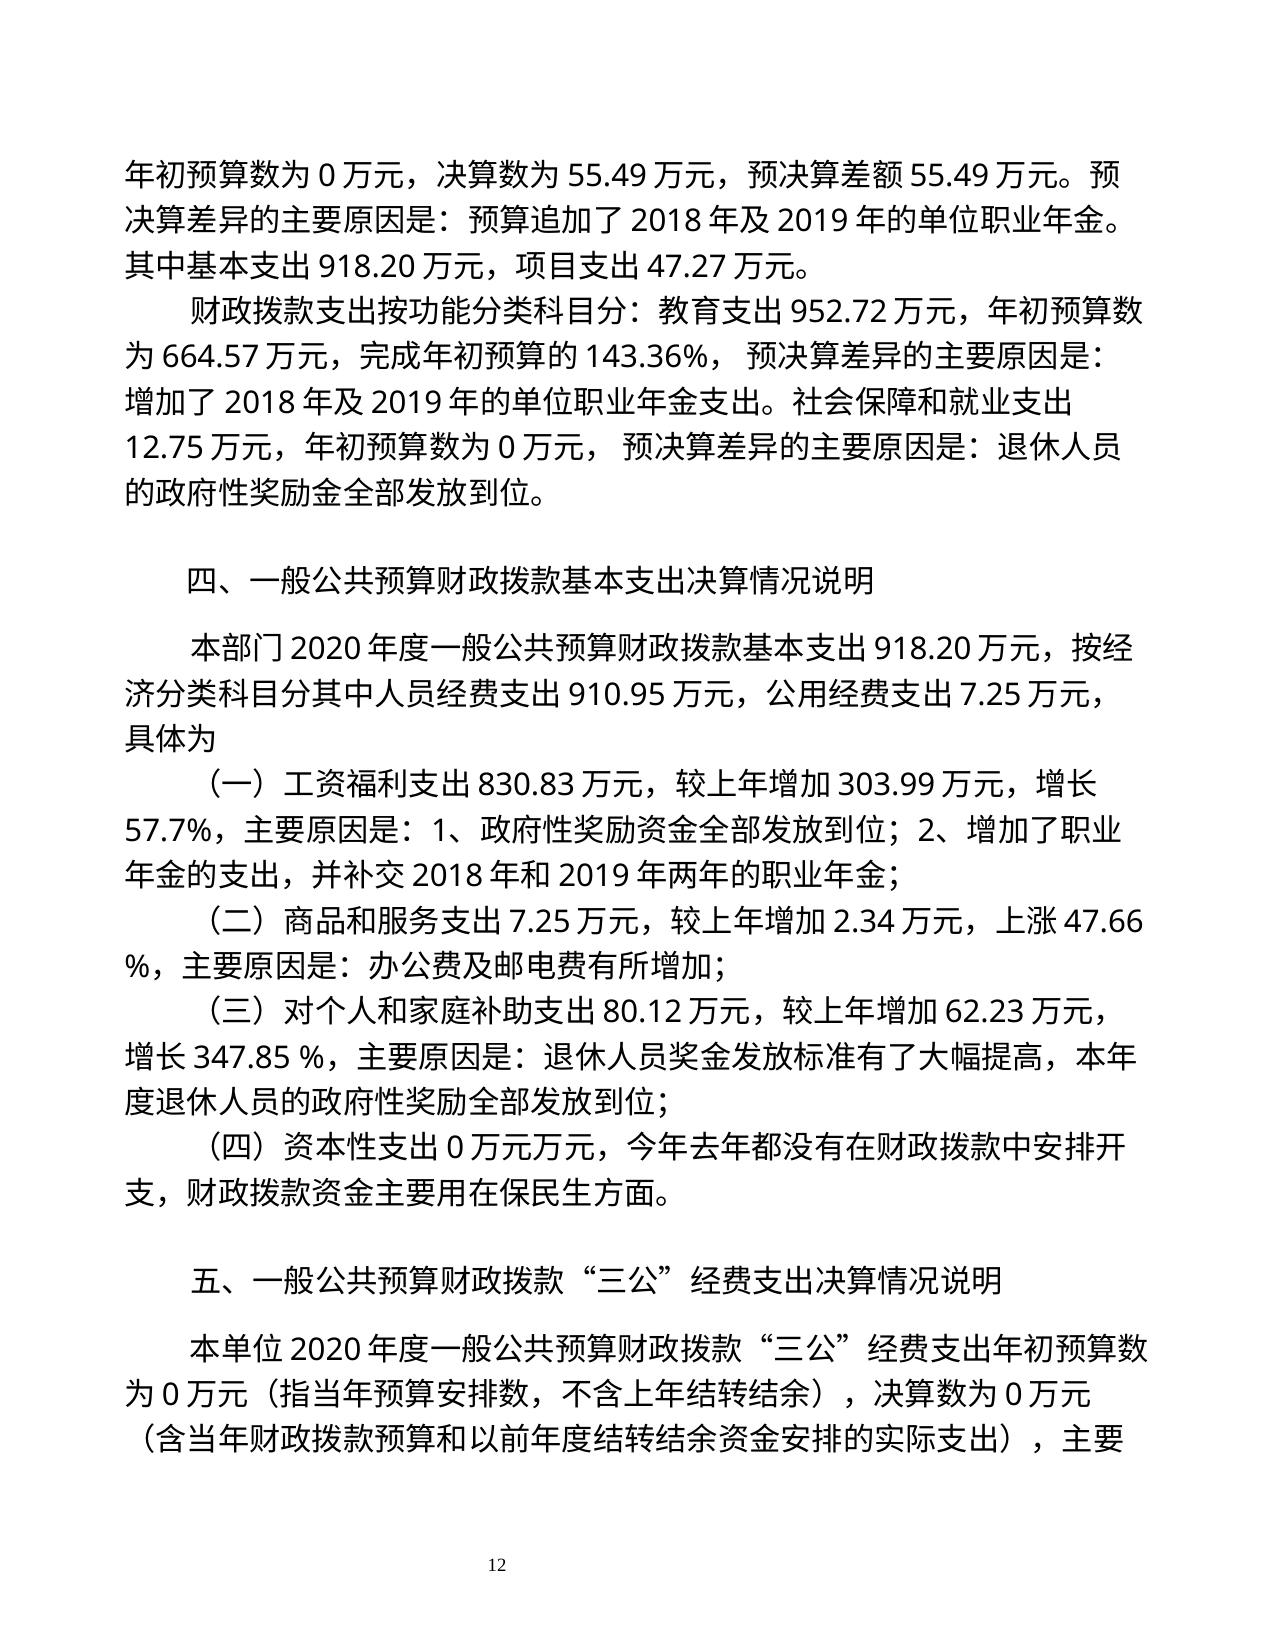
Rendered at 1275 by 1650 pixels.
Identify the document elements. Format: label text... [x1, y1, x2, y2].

text 五、一般公共预算财政拨款“三公”经费支出决算情况说明 [190, 1256, 1151, 1301]
text 财政拨款支出按功能分类科目分：教育支出952.72万元，年初预算数为664.57万元，完成年初预算的143.36%， 预决算差异的主要原因是：增加了2018年及2019年的单位职业年金支出。社会保障和就业支出12.75万元，年初预算数为0万元， 预决算差异的主要原因是：退休人员的政府性奖励金全部发放到位。 [124, 286, 1151, 513]
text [124, 150, 1151, 286]
text 本部门2020年度一般公共预算财政拨款基本支出918.20万元，按经济分类科目分其中人员经费支出910.95万元，公用经费支出7.25万元，具体为 [124, 623, 1151, 759]
text 四、一般公共预算财政拨款基本支出决算情况说明 [124, 556, 1151, 601]
text （四）资本性支出0万元万元，今年去年都没有在财政拨款中安排开支，财政拨款资金主要用在保民生方面。 [124, 1123, 1151, 1213]
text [124, 1324, 1151, 1460]
text （一）工资福利支出830.83万元，较上年增加303.99万元，增长57.7%，主要原因是：1、政府性奖励资金全部发放到位；2、增加了职业年金的支出，并补交2018年和2019年两年的职业年金； [124, 759, 1151, 896]
text （三）对个人和家庭补助支出80.12万元，较上年增加62.23万元，增长347.85 %，主要原因是：退休人员奖金发放标准有了大幅提高，本年度退休人员的政府性奖励全部发放到位； [124, 987, 1151, 1123]
text （二）商品和服务支出7.25万元，较上年增加2.34万元，上涨47.66 %，主要原因是：办公费及邮电费有所增加； [124, 896, 1151, 987]
